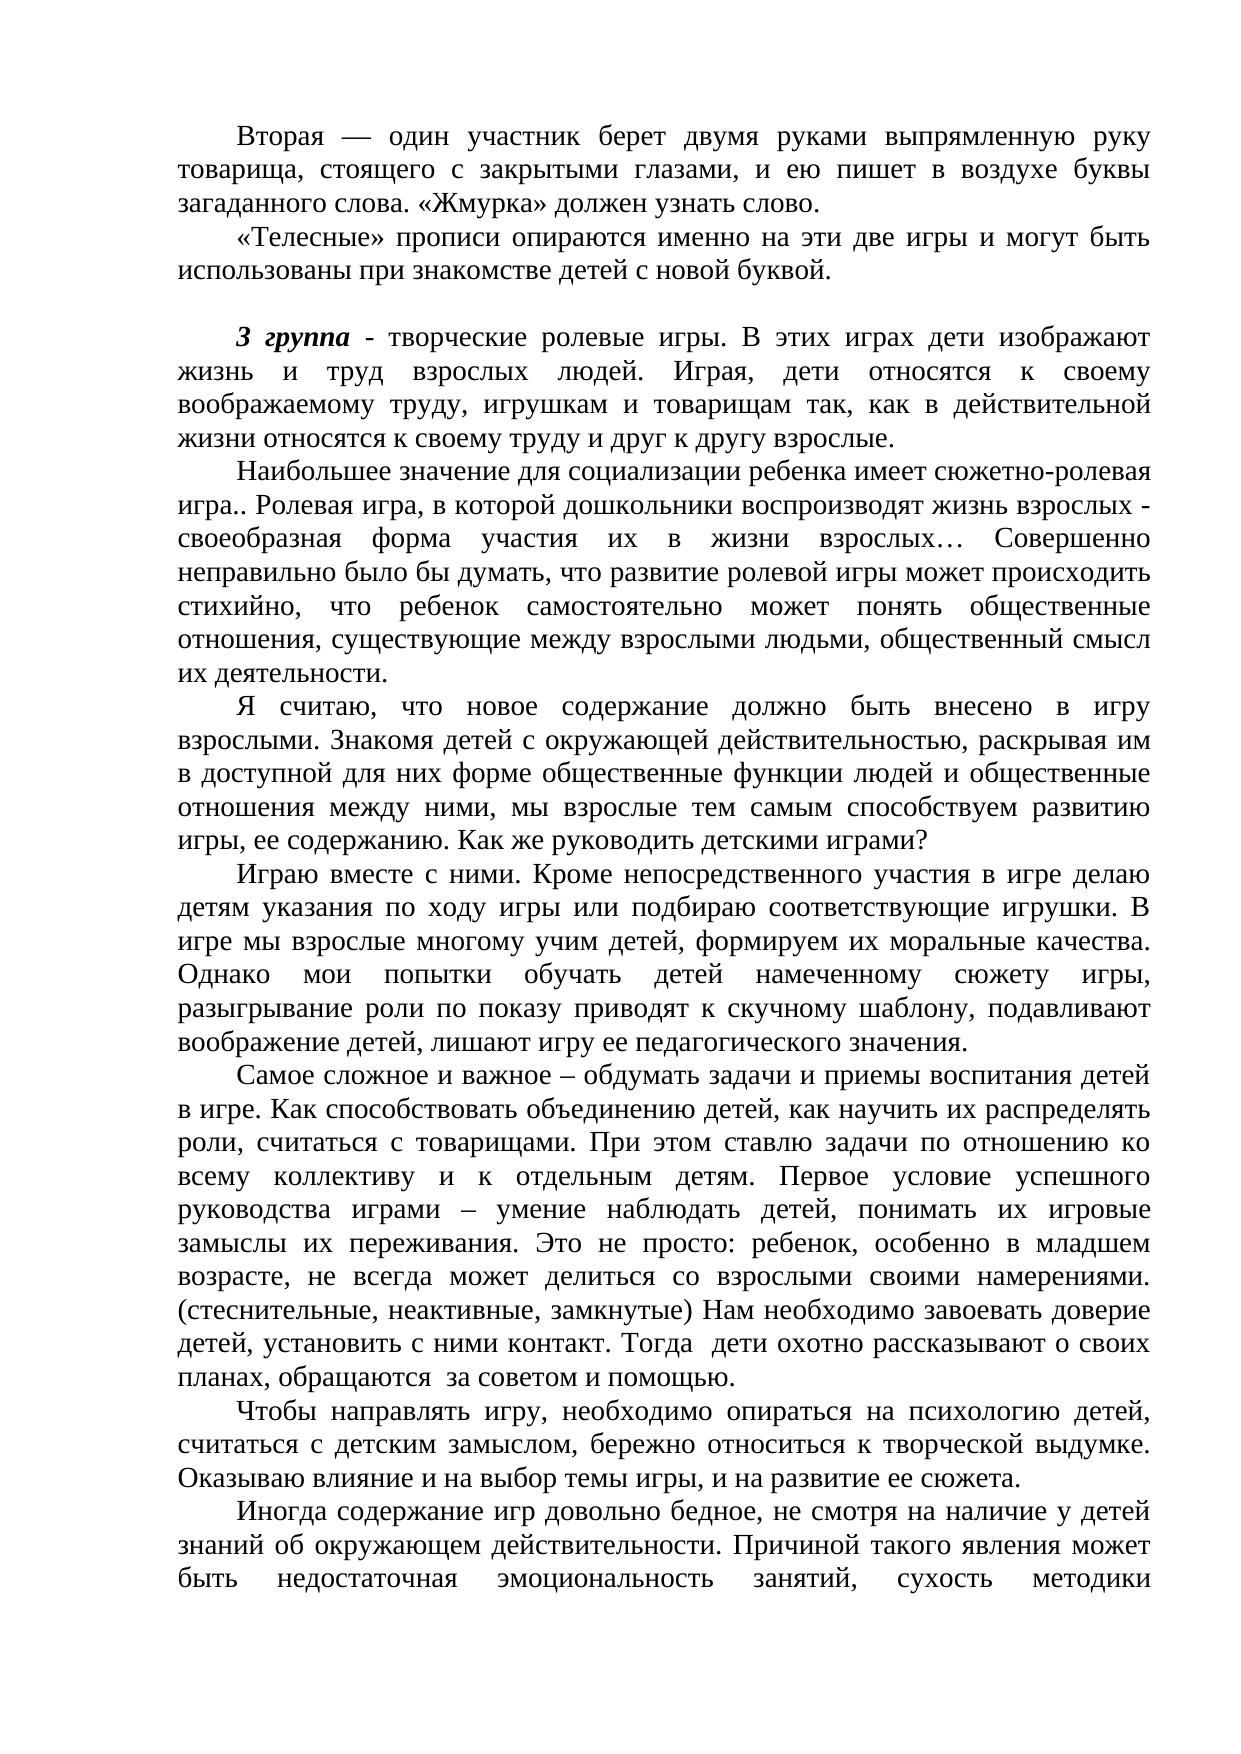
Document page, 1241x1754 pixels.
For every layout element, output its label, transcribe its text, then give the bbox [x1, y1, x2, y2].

text Вторая — один участник берет двумя руками выпрямленную руку товарища, стоящего с закрытыми глазами, и ею пишет в воздухе буквы загаданного слова. «Жмурка» должен узнать слово. [177, 118, 1152, 219]
text Самое сложное и важное – обдумать задачи и приемы воспитания детей в игре. Как способствовать объединению детей, как научить их распределять роли, считаться с товарищами. При этом ставлю задачи по отношению ко всему коллективу и к отдельным детям. Первое условие успешного руководства играми – умение наблюдать детей, понимать их игровые замыслы их переживания. Это не просто: ребенок, особенно в младшем возрасте, не всегда может делиться со взрослыми своими намерениями.(стеснительные, неактивные, замкнутые) Нам необходимо завоевать доверие детей, установить с ними контакт. Тогда дети охотно рассказывают о своих планах, обращаются за советом и помощью. [177, 1057, 1152, 1393]
text 3 группа - творческие ролевые игры. В этих играх дети изображают жизнь и труд взрослых людей. Играя, дети относятся к своему воображаемому труду, игрушкам и товарищам так, как в действительной жизни относятся к своему труду и друг к другу взрослые. [177, 319, 1152, 453]
text Я считаю, что новое содержание должно быть внесено в игру взрослыми. Знакомя детей с окружающей действительностью, раскрывая им в доступной для них форме общественные функции людей и общественные отношения между ними, мы взрослые тем самым способствуем развитию игры, ее содержанию. Как же руководить детскими играми? [177, 688, 1152, 856]
text «Телесные» прописи опираются именно на эти две игры и могут быть использованы при знакомстве детей с новой буквой. [177, 219, 1152, 286]
text Чтобы направлять игру, необходимо опираться на психологию детей, считаться с детским замыслом, бережно относиться к творческой выдумке. Оказываю влияние и на выбор темы игры, и на развитие ее сюжета. [177, 1393, 1152, 1493]
text Играю вместе с ними. Кроме непосредственного участия в игре делаю детям указания по ходу игры или подбираю соответствующие игрушки. В игре мы взрослые многому учим детей, формируем их моральные качества. Однако мои попытки обучать детей намеченному сюжету игры, разыгрывание роли по показу приводят к скучному шаблону, подавливают воображение детей, лишают игру ее педагогического значения. [177, 856, 1152, 1057]
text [177, 1493, 1152, 1594]
text Наибольшее значение для социализации ребенка имеет сюжетно-ролевая игра.. Ролевая игра, в которой дошкольники воспроизводят жизнь взрослых - своеобразная форма участия их в жизни взрослых… Совершенно неправильно было бы думать, что развитие ролевой игры может происходить стихийно, что ребенок самостоятельно может понять общественные отношения, существующие между взрослыми людьми, общественный смысл их деятельности. [177, 453, 1152, 688]
